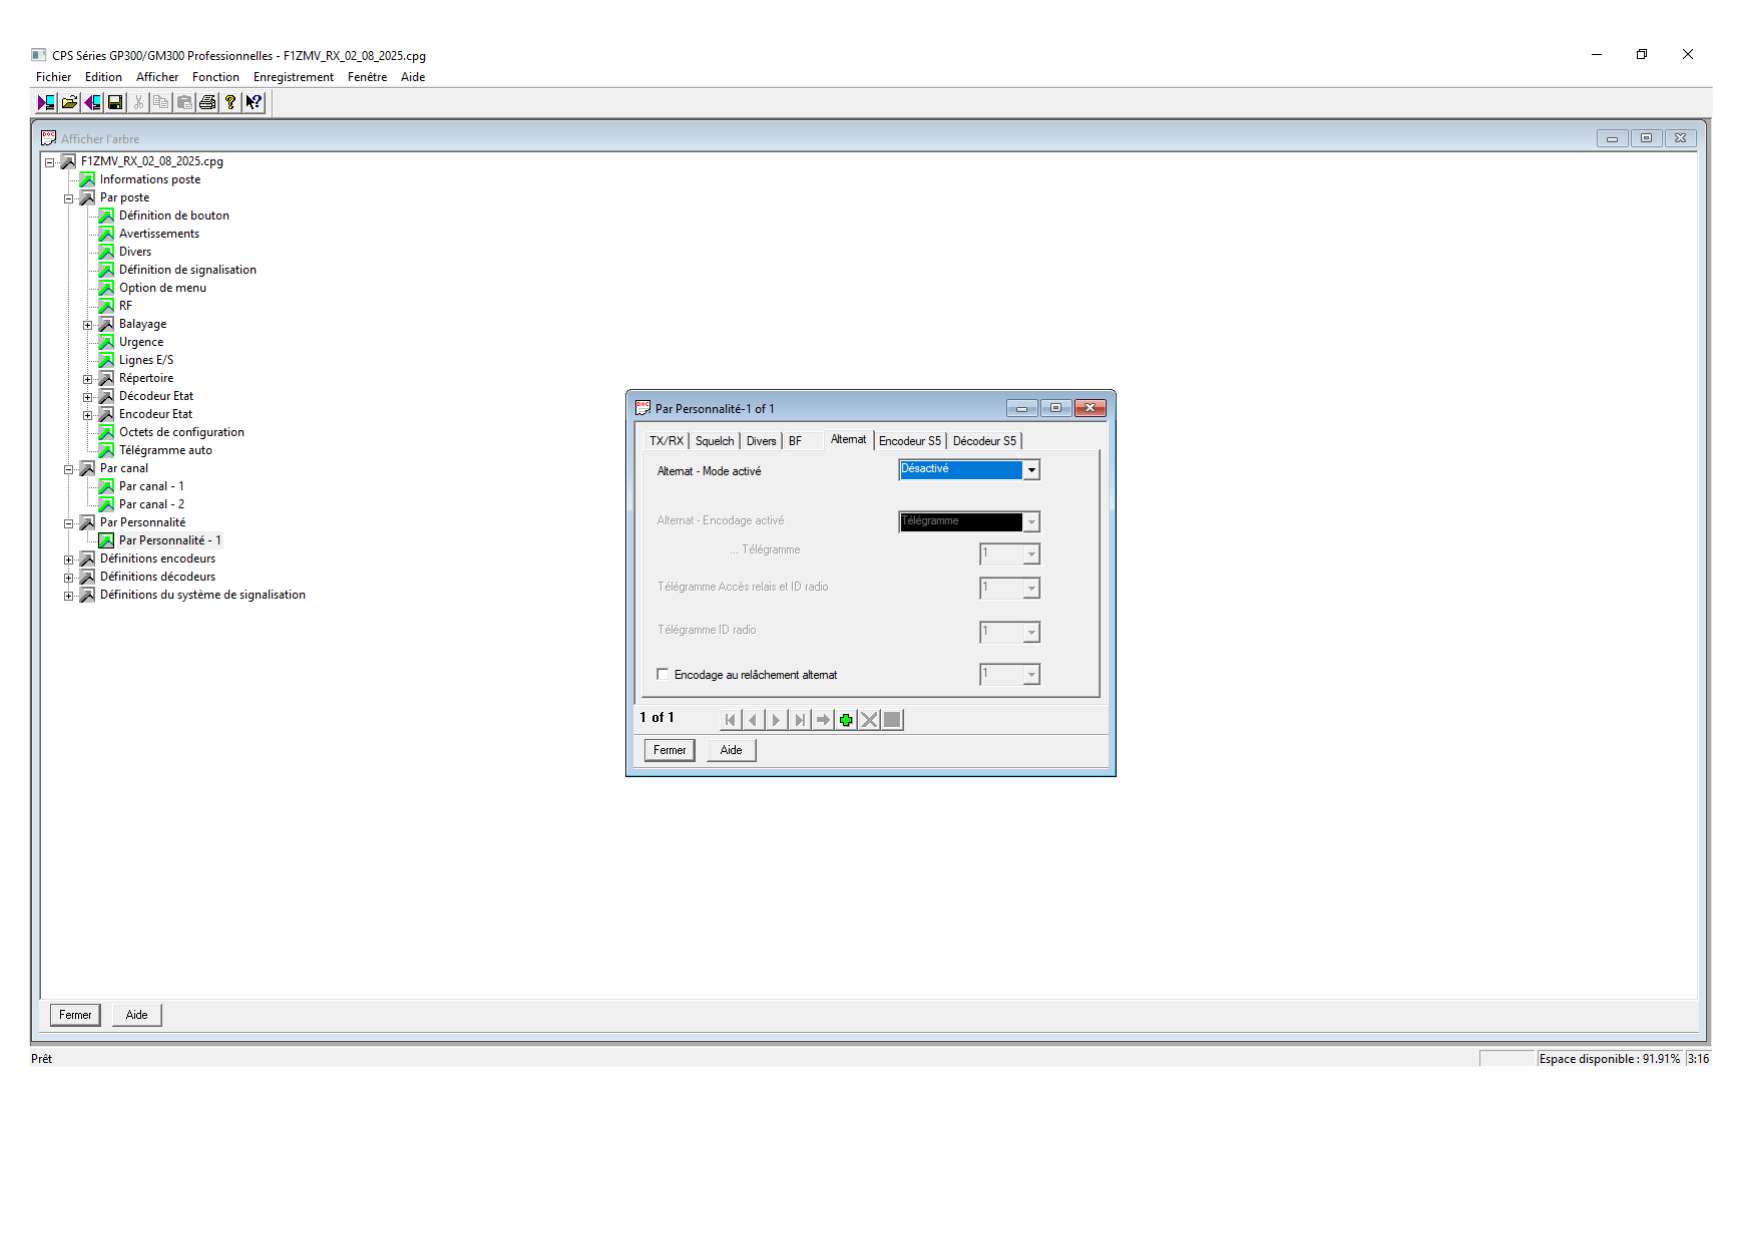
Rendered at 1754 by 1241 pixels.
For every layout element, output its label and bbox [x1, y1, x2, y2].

picture [29, 44, 1713, 1067]
